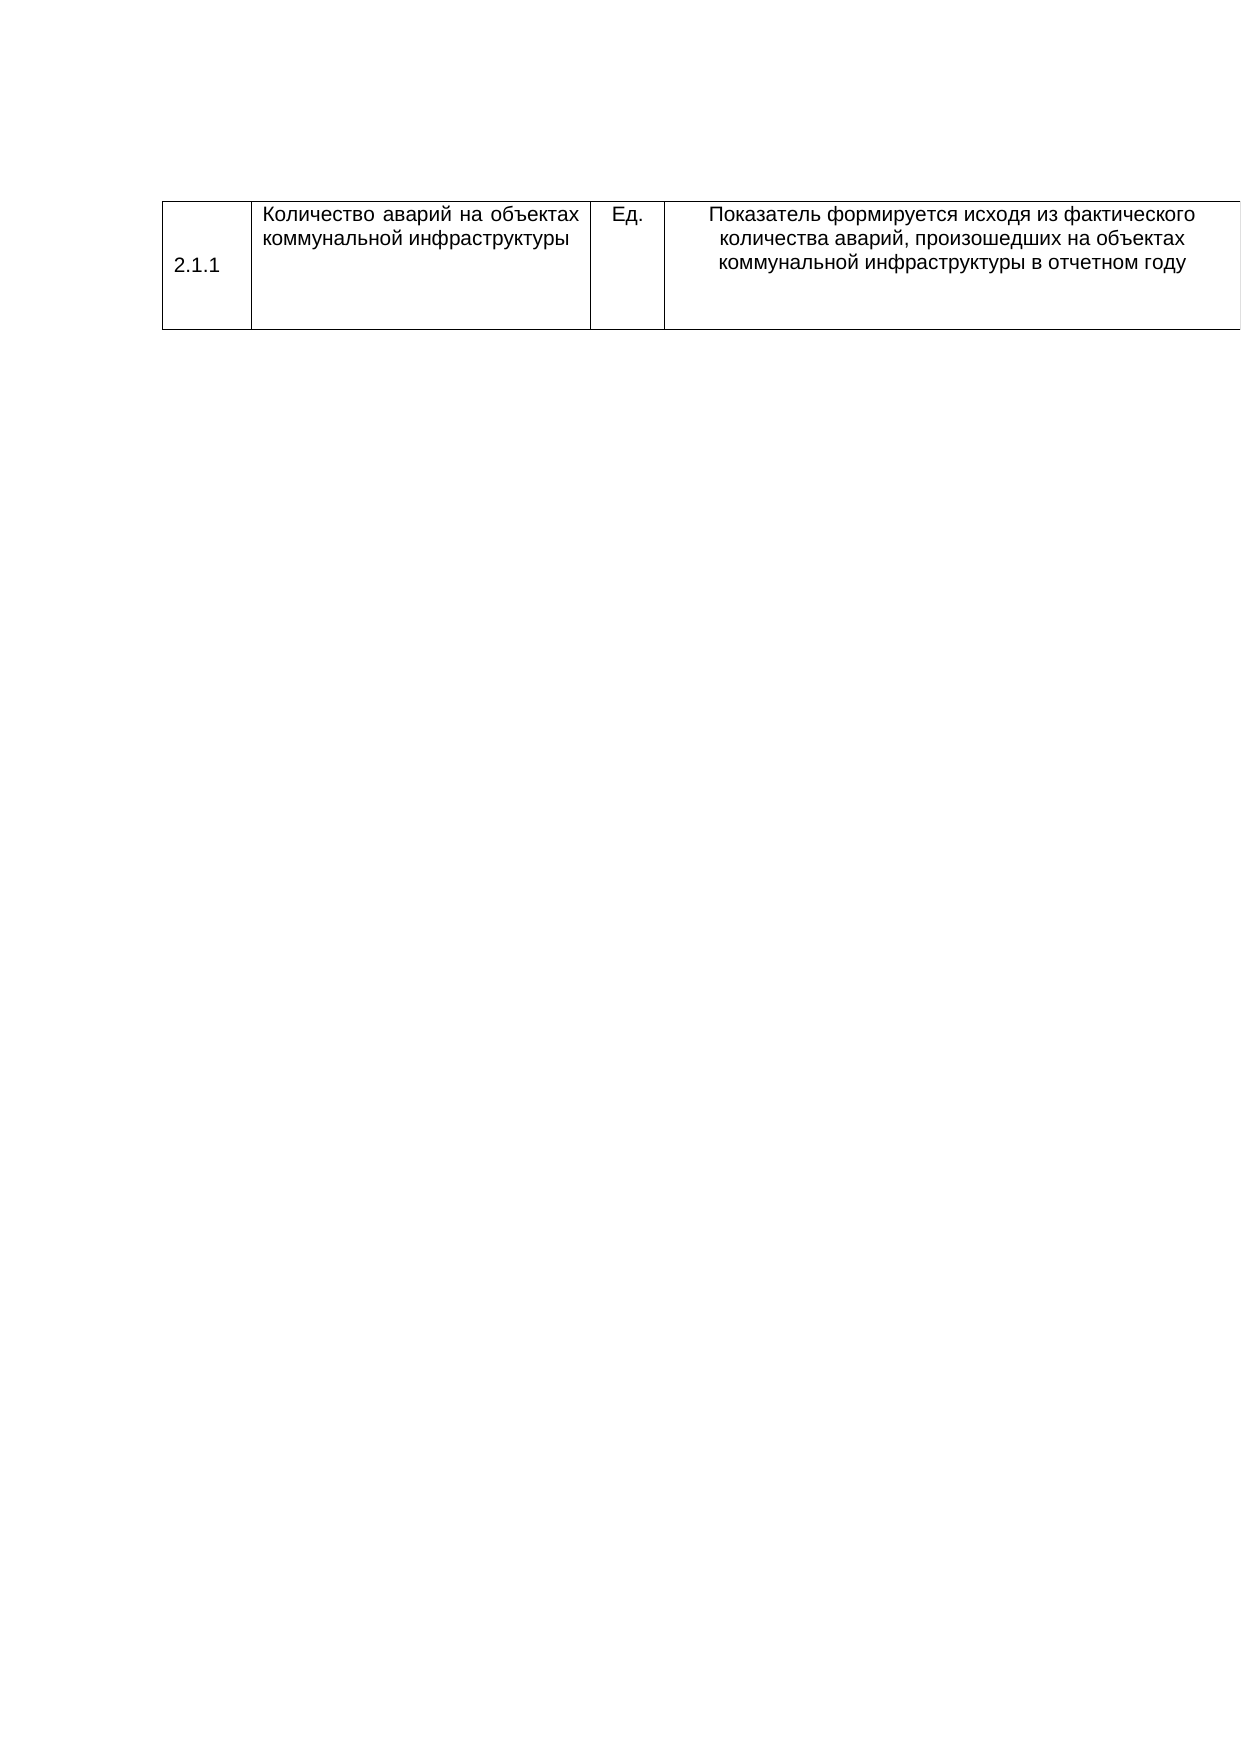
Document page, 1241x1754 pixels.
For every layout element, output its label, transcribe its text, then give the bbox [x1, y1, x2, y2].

table_cell Ед. [591, 202, 664, 328]
table_cell 2.1.1 [163, 202, 251, 328]
table_cell Показатель формируется исходя из фактического количества аварий, произошедших на объектах коммунальной инфраструктуры в отчетном году [665, 202, 1240, 328]
table_cell Количество аварий на объектах коммунальной инфраструктуры [252, 202, 590, 328]
